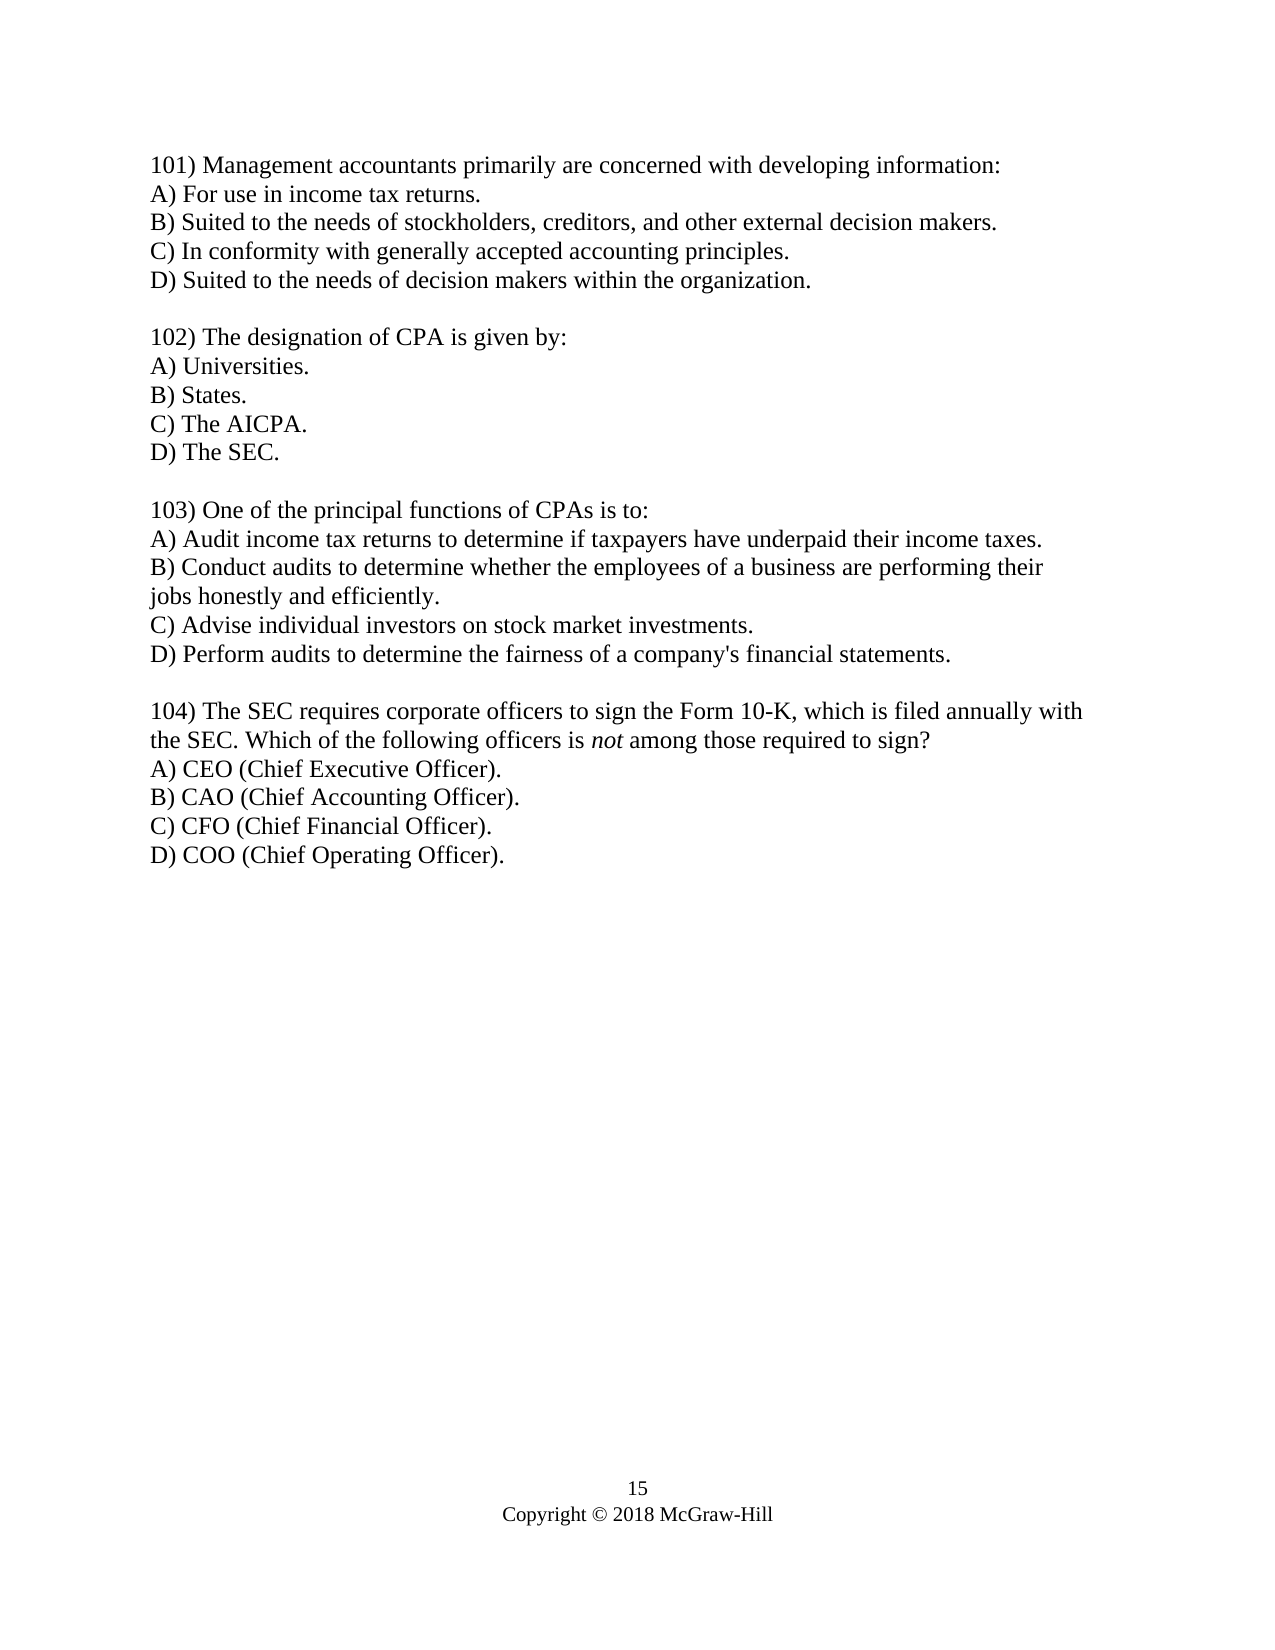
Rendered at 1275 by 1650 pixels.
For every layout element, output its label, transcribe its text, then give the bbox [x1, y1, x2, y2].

text C) In conformity with generally accepted accounting principles. [150, 236, 1087, 265]
text 102) The designation of CPA is given by: [150, 322, 1087, 351]
text A) Universities. [150, 351, 1087, 380]
text D) Perform audits to determine the fairness of a company's financial statements. [150, 639, 1087, 667]
text D) Suited to the needs of decision makers within the organization. [150, 265, 1087, 294]
text A) CEO (Chief Executive Officer). [150, 754, 1087, 782]
text B) Conduct audits to determine whether the employees of a business are performing their jobs honestly and efficiently. [150, 552, 1087, 610]
text 104) The SEC requires corporate officers to sign the Form 10-K, which is filed annually with the SEC. Which of the following officers is not among those required to sign? [150, 696, 1087, 754]
text D) COO (Chief Operating Officer). [150, 840, 1087, 869]
text B) CAO (Chief Accounting Officer). [150, 782, 1087, 811]
text 103) One of the principal functions of CPAs is to: [150, 495, 1087, 524]
text A) For use in income tax returns. [150, 179, 1087, 207]
text C) CFO (Chief Financial Officer). [150, 811, 1087, 840]
text B) Suited to the needs of stockholders, creditors, and other external decision makers. [150, 207, 1087, 236]
text C) Advise individual investors on stock market investments. [150, 610, 1087, 639]
text B) States. [150, 380, 1087, 409]
text 101) Management accountants primarily are concerned with developing information: [150, 150, 1087, 179]
text A) Audit income tax returns to determine if taxpayers have underpaid their income taxes. [150, 524, 1087, 552]
text C) The AICPA. [150, 409, 1087, 437]
text D) The SEC. [150, 437, 1087, 466]
